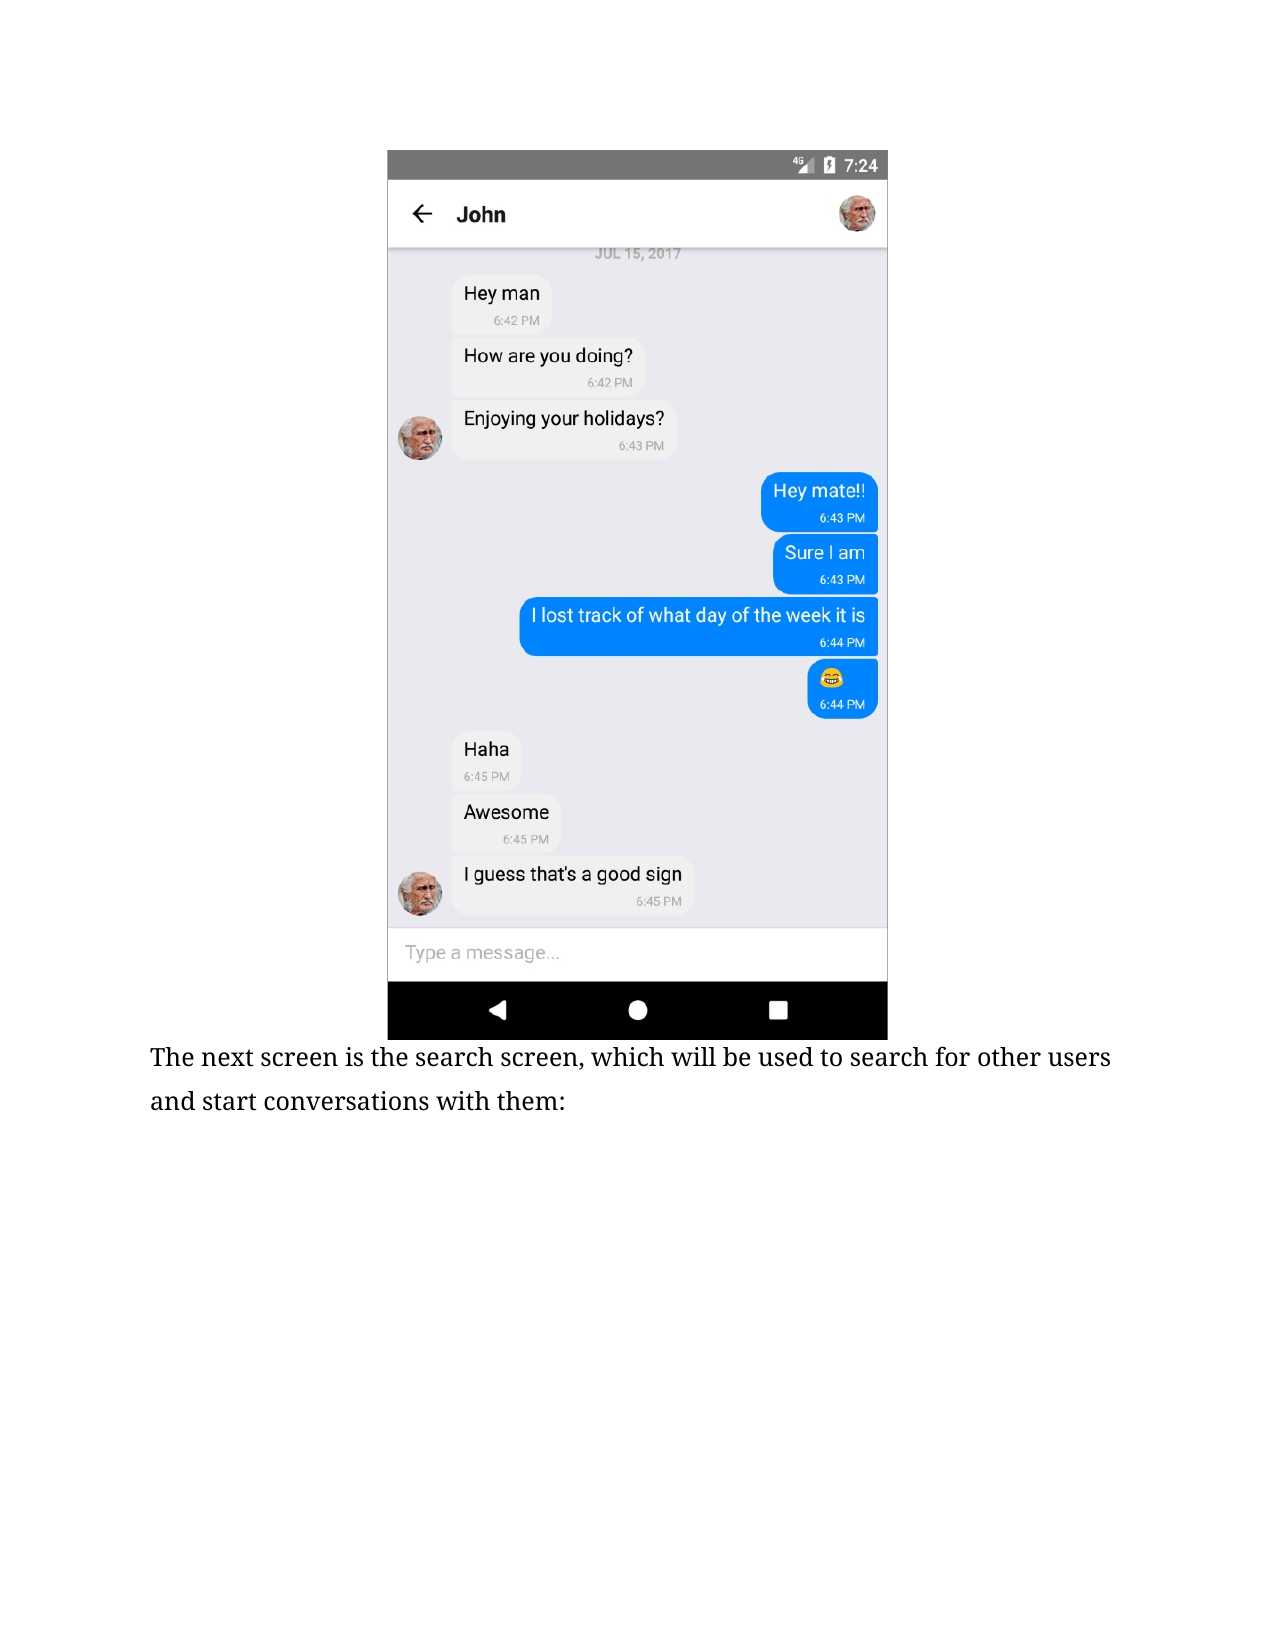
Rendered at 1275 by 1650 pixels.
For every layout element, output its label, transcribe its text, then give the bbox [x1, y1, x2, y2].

picture [387, 150, 888, 1040]
text The next screen is the search screen, which will be used to search for other users and start conversations with them: [150, 757, 1125, 1117]
